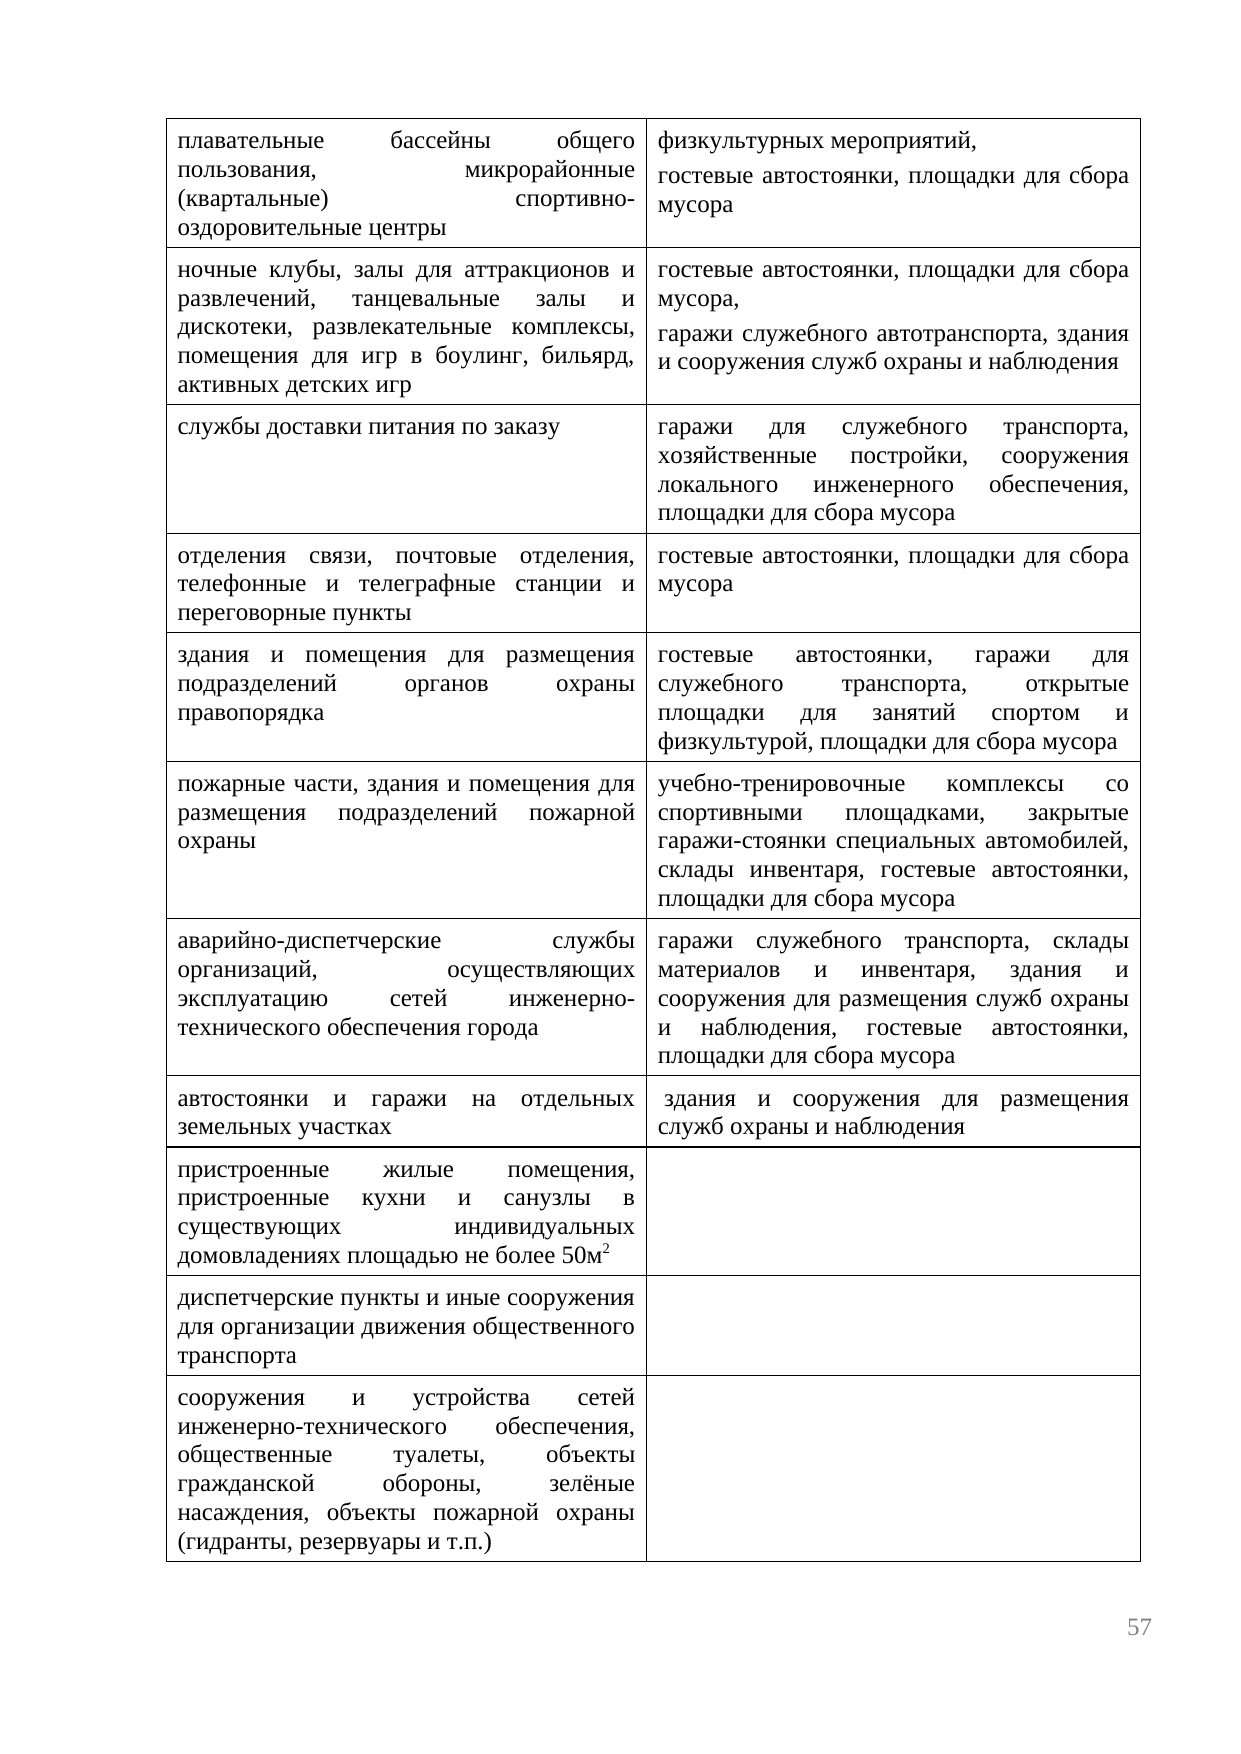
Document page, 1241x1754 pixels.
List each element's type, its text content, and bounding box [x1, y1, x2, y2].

table_cell гостевые автостоянки, гаражи для служебного транспорта, открытые площадки для занятий спортом и физкультурой, площадки для сбора мусора [647, 633, 1140, 761]
table_cell здания и помещения для размещения подразделений органов охраны правопорядка [167, 633, 646, 761]
table_cell гаражи для служебного транспорта, хозяйственные постройки, сооружения локального инженерного обеспечения, площадки для сбора мусора [647, 405, 1140, 532]
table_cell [647, 119, 1140, 247]
table_cell автостоянки и гаражи на отдельных земельных участках [167, 1076, 646, 1146]
table_cell [647, 1376, 1140, 1561]
table_cell [647, 1148, 1140, 1275]
table_cell службы доставки питания по заказу [167, 405, 646, 532]
table_cell отделения связи, почтовые отделения, телефонные и телеграфные станции и переговорные пункты [167, 534, 646, 632]
table_cell диспетчерские пункты и иные сооружения для организации движения общественного транспорта [167, 1276, 646, 1375]
table_cell пристроенные жилые помещения, пристроенные кухни и санузлы в существующих индивидуальных домовладениях площадью не более 50м2 [167, 1148, 646, 1275]
table_cell [647, 1276, 1140, 1375]
table_cell пожарные части, здания и помещения для размещения подразделений пожарной охраны [167, 762, 646, 918]
table_cell гостевые автостоянки, площадки для сбора мусора, гаражи служебного автотранспорта, здания и сооружения служб охраны и наблюдения [647, 248, 1140, 404]
table_cell учебно-тренировочные комплексы со спортивными площадками, закрытые гаражи-стоянки специальных автомобилей, склады инвентаря, гостевые автостоянки, площадки для сбора мусора [647, 762, 1140, 918]
table_cell аварийно-диспетчерские службы организаций, осуществляющих эксплуатацию сетей инженерно-технического обеспечения города [167, 919, 646, 1075]
table_cell гостевые автостоянки, площадки для сбора мусора [647, 534, 1140, 632]
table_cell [167, 119, 646, 247]
table_cell гаражи служебного транспорта, склады материалов и инвентаря, здания и сооружения для размещения служб охраны и наблюдения, гостевые автостоянки, площадки для сбора мусора [647, 919, 1140, 1075]
table_cell ночные клубы, залы для аттракционов и развлечений, танцевальные залы и дискотеки, развлекательные комплексы, помещения для игр в боулинг, бильярд, активных детских игр [167, 248, 646, 404]
table_cell сооружения и устройства сетей инженерно-технического обеспечения, общественные туалеты, объекты гражданской обороны, зелёные насаждения, объекты пожарной охраны (гидранты, резервуары и т.п.) [167, 1376, 646, 1561]
table_cell здания и сооружения для размещения служб охраны и наблюдения [647, 1076, 1140, 1146]
